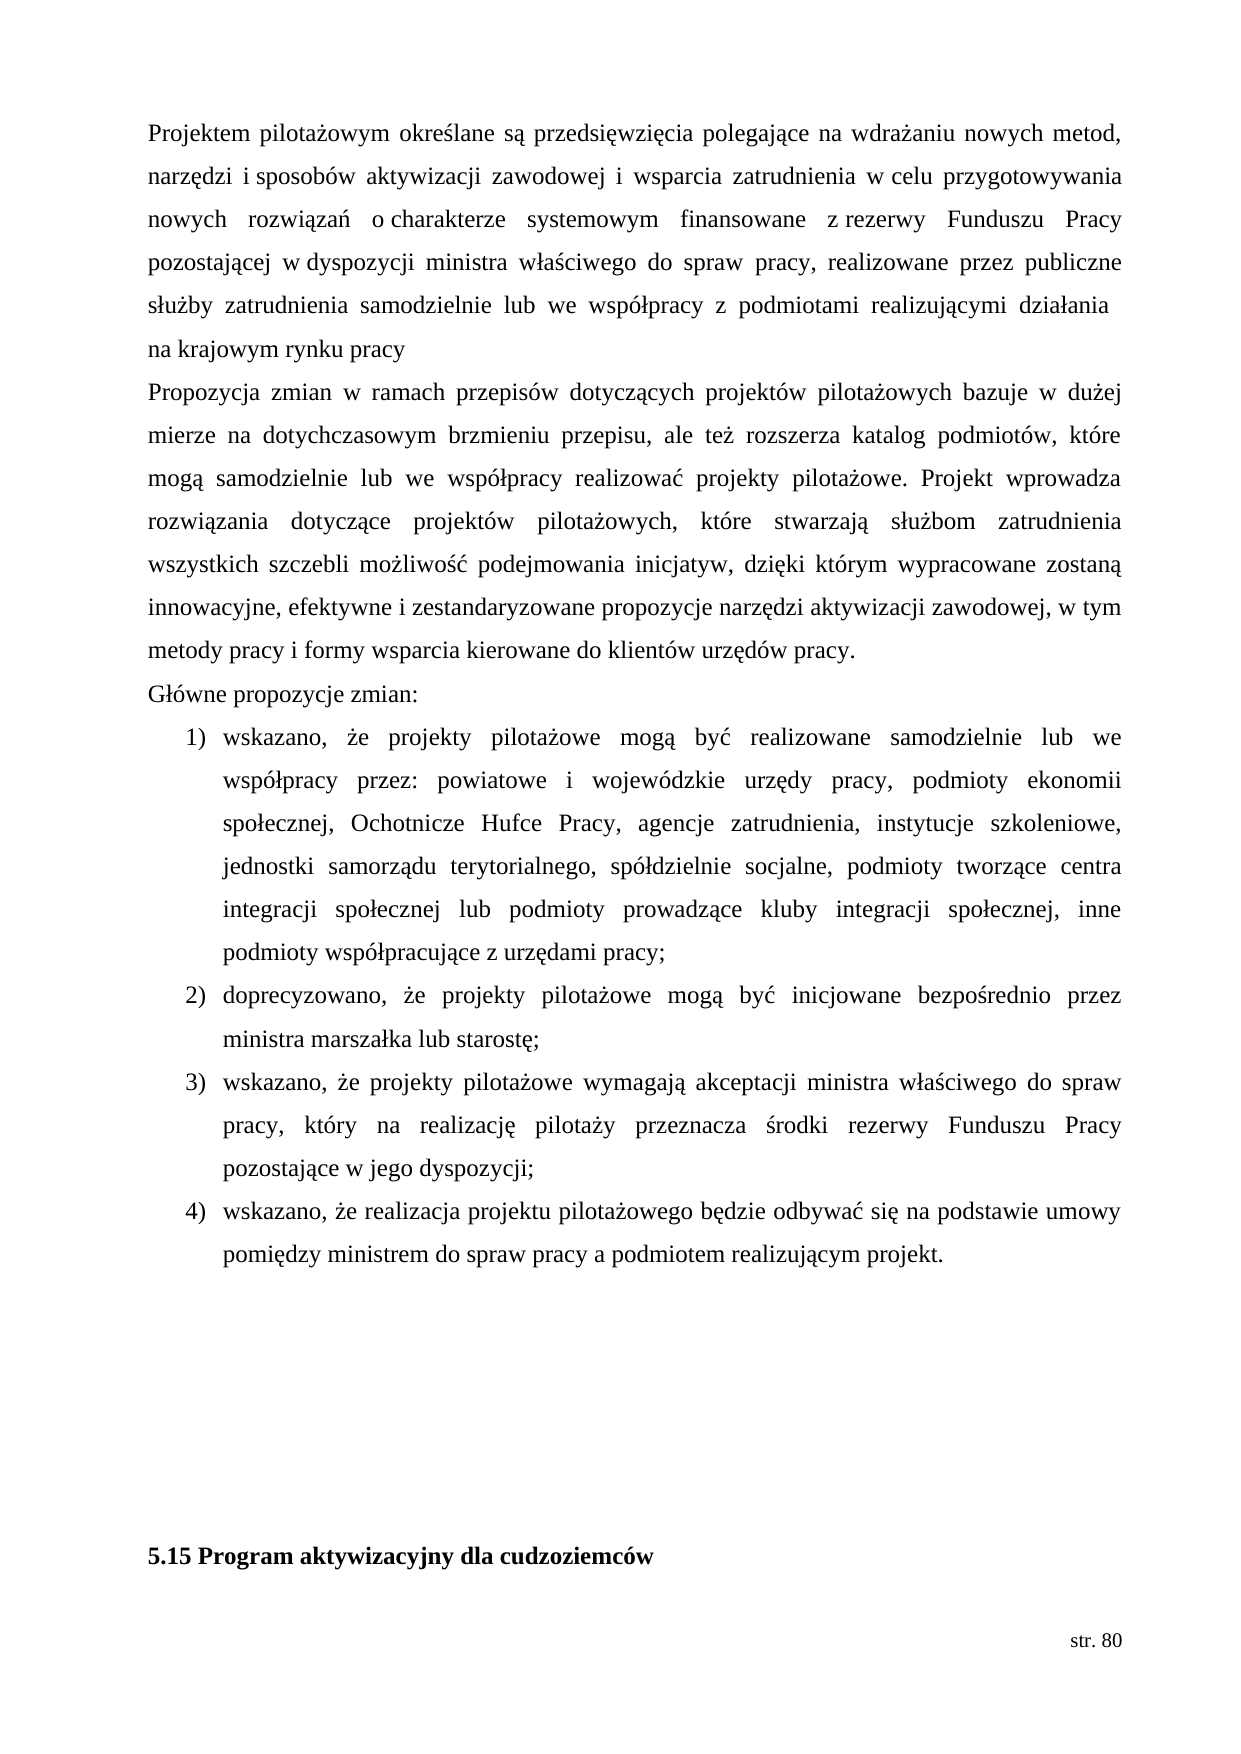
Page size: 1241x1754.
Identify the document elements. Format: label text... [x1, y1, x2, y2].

list wskazano, że realizacja projektu pilotażowego będzie odbywać się na podstawie umowy pomiędzy ministrem do spraw pracy a podmiotem realizującym projekt. [185, 1196, 1122, 1268]
list doprecyzowano, że projekty pilotażowe mogą być inicjowane bezpośrednio przez ministra marszałka lub starostę; [185, 981, 1122, 1052]
text Projektem pilotażowym określane są przedsięwzięcia polegające na wdrażaniu nowych metod, narzędzi i sposobów aktywizacji zawodowej i wsparcia zatrudnienia w celu przygotowywania nowych rozwiązań o charakterze systemowym finansowane z rezerwy Funduszu Pracy pozostającej w dyspozycji ministra właściwego do spraw pracy, realizowane przez publiczne służby zatrudnienia samodzielnie lub we współpracy z podmiotami realizującymi działania na krajowym rynku pracy [148, 118, 1122, 362]
list wskazano, że projekty pilotażowe wymagają akceptacji ministra właściwego do spraw pracy, który na realizację pilotaży przeznacza środki rezerwy Funduszu Pracy pozostające w jego dyspozycji; [185, 1067, 1122, 1182]
list wskazano, że projekty pilotażowe mogą być realizowane samodzielnie lub we współpracy przez: powiatowe i wojewódzkie urzędy pracy, podmioty ekonomii społecznej, Ochotnicze Hufce Pracy, agencje zatrudnienia, instytucje szkoleniowe, jednostki samorządu terytorialnego, spółdzielnie socjalne, podmioty tworzące centra integracji społecznej lub podmioty prowadzące kluby integracji społecznej, inne podmioty współpracujące z urzędami pracy; [185, 722, 1122, 966]
text Propozycja zmian w ramach przepisów dotyczących projektów pilotażowych bazuje w dużej mierze na dotychczasowym brzmieniu przepisu, ale też rozszerza katalog podmiotów, które mogą samodzielnie lub we współpracy realizować projekty pilotażowe. Projekt wprowadza rozwiązania dotyczące projektów pilotażowych, które stwarzają służbom zatrudnienia wszystkich szczebli możliwość podejmowania inicjatyw, dzięki którym wypracowane zostaną innowacyjne, efektywne i zestandaryzowane propozycje narzędzi aktywizacji zawodowej, w tym metody pracy i formy wsparcia kierowane do klientów urzędów pracy. [148, 377, 1122, 664]
text 5.15 Program aktywizacyjny dla cudzoziemców [148, 1541, 1122, 1570]
text Główne propozycje zmian: [148, 679, 1122, 707]
